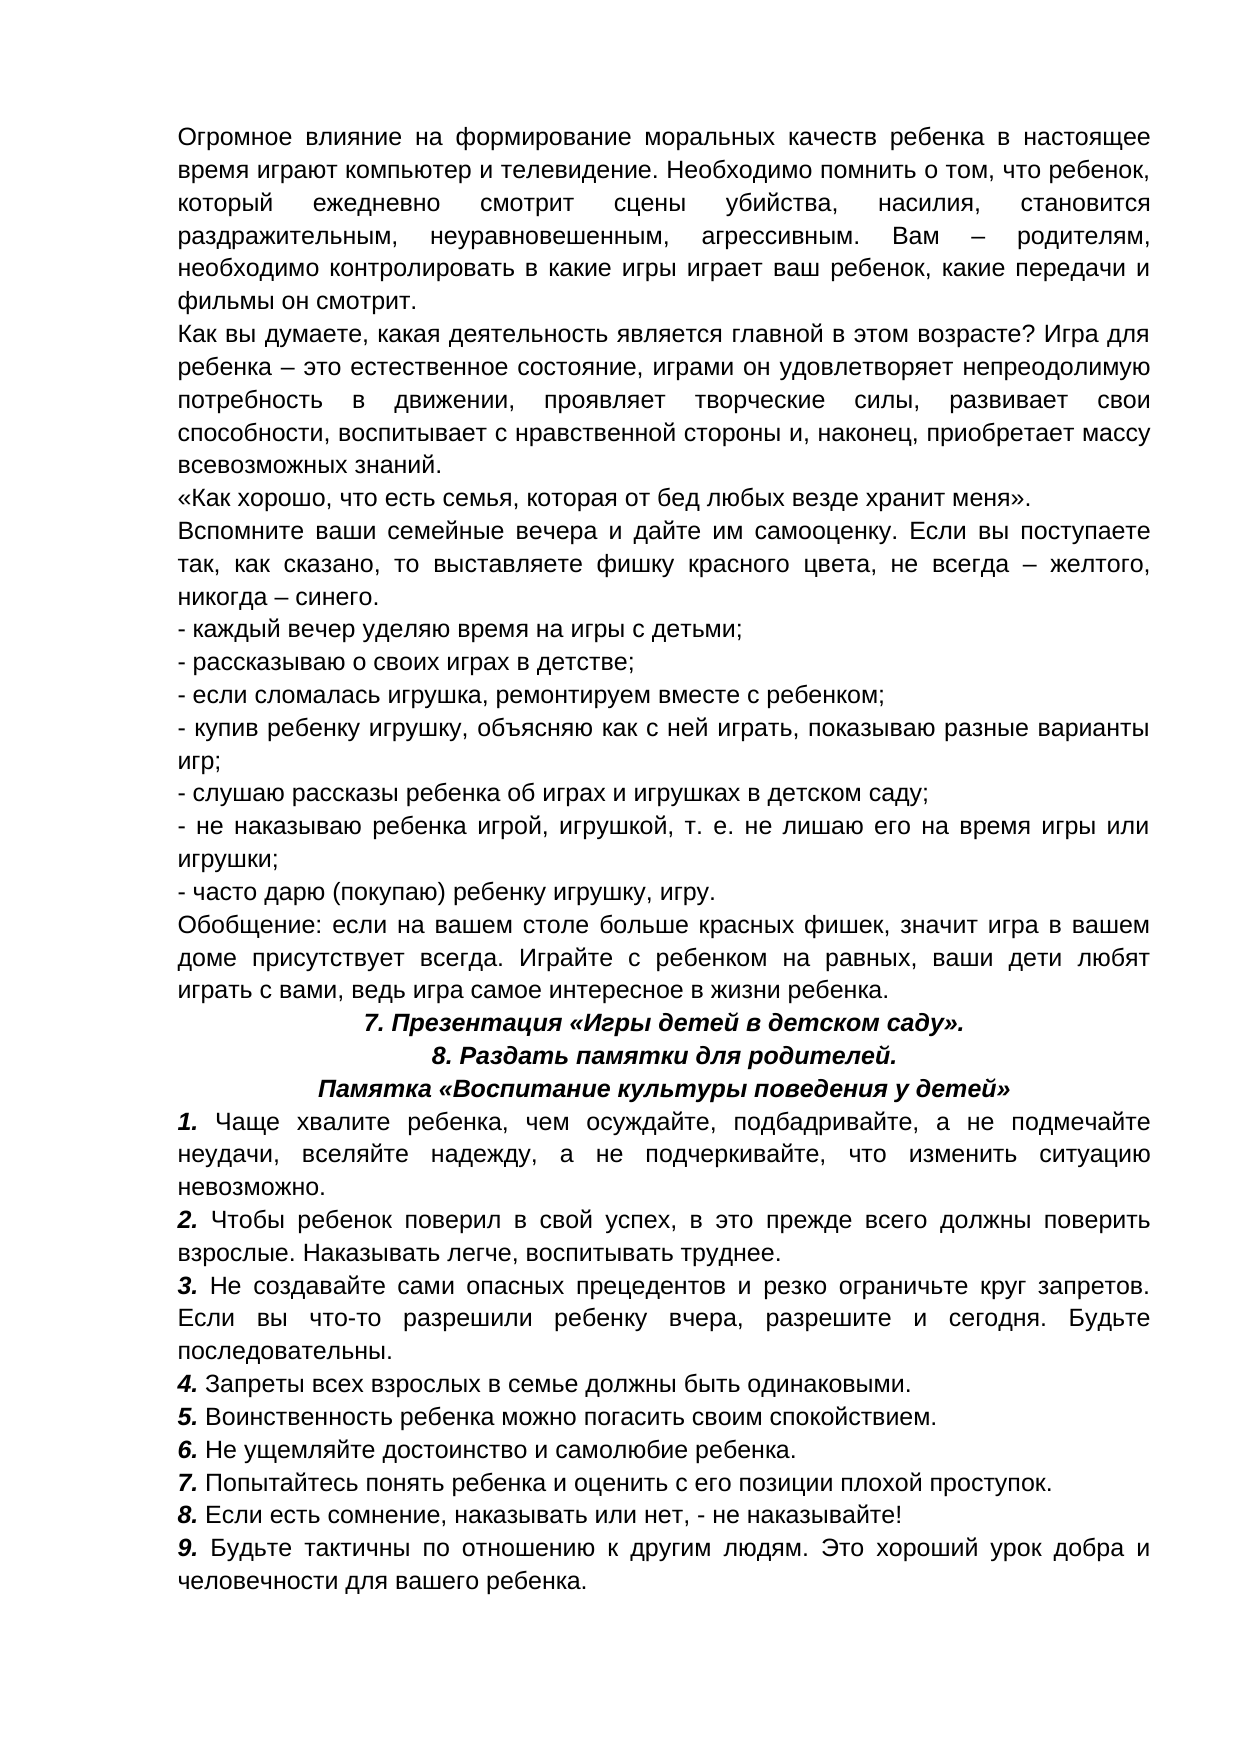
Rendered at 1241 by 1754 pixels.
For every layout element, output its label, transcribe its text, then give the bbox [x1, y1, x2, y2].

text - слушаю рассказы ребенка об играх и игрушках в детском саду; [177, 774, 1152, 807]
text 7. Презентация «Игры детей в детском саду». [177, 1004, 1152, 1037]
text Памятка «Воспитание культуры поведения у детей» [177, 1070, 1152, 1102]
text 5. Воинственность ребенка можно погасить своим спокойствием. [177, 1398, 1152, 1431]
text - рассказываю о своих играх в детстве; [177, 643, 1152, 676]
text Как вы думаете, какая деятельность является главной в этом возрасте? Игра для ребенка – это естественное состояние, играми он удовлетворяет непреодолимую потребность в движении, проявляет творческие силы, развивает свои способности, воспитывает с нравственной стороны и, наконец, приобретает массу всевозможных знаний. [177, 315, 1152, 479]
text 4. Запреты всех взрослых в семье должны быть одинаковыми. [177, 1365, 1152, 1398]
text - не наказываю ребенка игрой, игрушкой, т. е. не лишаю его на время игры или игрушки; [177, 807, 1152, 873]
text Огромное влияние на формирование моральных качеств ребенка в настоящее время играют компьютер и телевидение. Необходимо помнить о том, что ребенок, который ежедневно смотрит сцены убийства, насилия, становится раздражительным, неуравновешенным, агрессивным. Вам – родителям, необходимо контролировать в какие игры играет ваш ребенок, какие передачи и фильмы он смотрит. [177, 118, 1152, 315]
text - купив ребенку игрушку, объясняю как с ней играть, показываю разные варианты игр; [177, 709, 1152, 774]
text Обобщение: если на вашем столе больше красных фишек, значит игра в вашем доме присутствует всегда. Играйте с ребенком на равных, ваши дети любят играть с вами, ведь игра самое интересное в жизни ребенка. [177, 906, 1152, 1004]
text - если сломалась игрушка, ремонтируем вместе с ребенком; [177, 676, 1152, 709]
text - каждый вечер уделяю время на игры с детьми; [177, 610, 1152, 643]
text 6. Не ущемляйте достоинство и самолюбие ребенка. [177, 1431, 1152, 1463]
text 8. Если есть сомнение, наказывать или нет, - не наказывайте! [177, 1496, 1152, 1529]
text 2. Чтобы ребенок поверил в свой успех, в это прежде всего должны поверить взрослые. Наказывать легче, воспитывать труднее. [177, 1201, 1152, 1267]
text 3. Не создавайте сами опасных прецедентов и резко ограничьте круг запретов. Если вы что-то разрешили ребенку вчера, разрешите и сегодня. Будьте последовательны. [177, 1267, 1152, 1365]
text «Как хорошо, что есть семья, которая от бед любых везде хранит меня». [177, 479, 1152, 512]
text 7. Попытайтесь понять ребенка и оценить с его позиции плохой проступок. [177, 1463, 1152, 1496]
text 1. Чаще хвалите ребенка, чем осуждайте, подбадривайте, а не подмечайте неудачи, вселяйте надежду, а не подчеркивайте, что изменить ситуацию невозможно. [177, 1102, 1152, 1201]
text 9. Будьте тактичны по отношению к другим людям. Это хороший урок добра и человечности для вашего ребенка. [177, 1529, 1152, 1595]
text Вспомните ваши семейные вечера и дайте им самооценку. Если вы поступаете так, как сказано, то выставляете фишку красного цвета, не всегда – желтого, никогда – синего. [177, 512, 1152, 610]
text - часто дарю (покупаю) ребенку игрушку, игру. [177, 873, 1152, 906]
text 8. Раздать памятки для родителей. [177, 1037, 1152, 1070]
